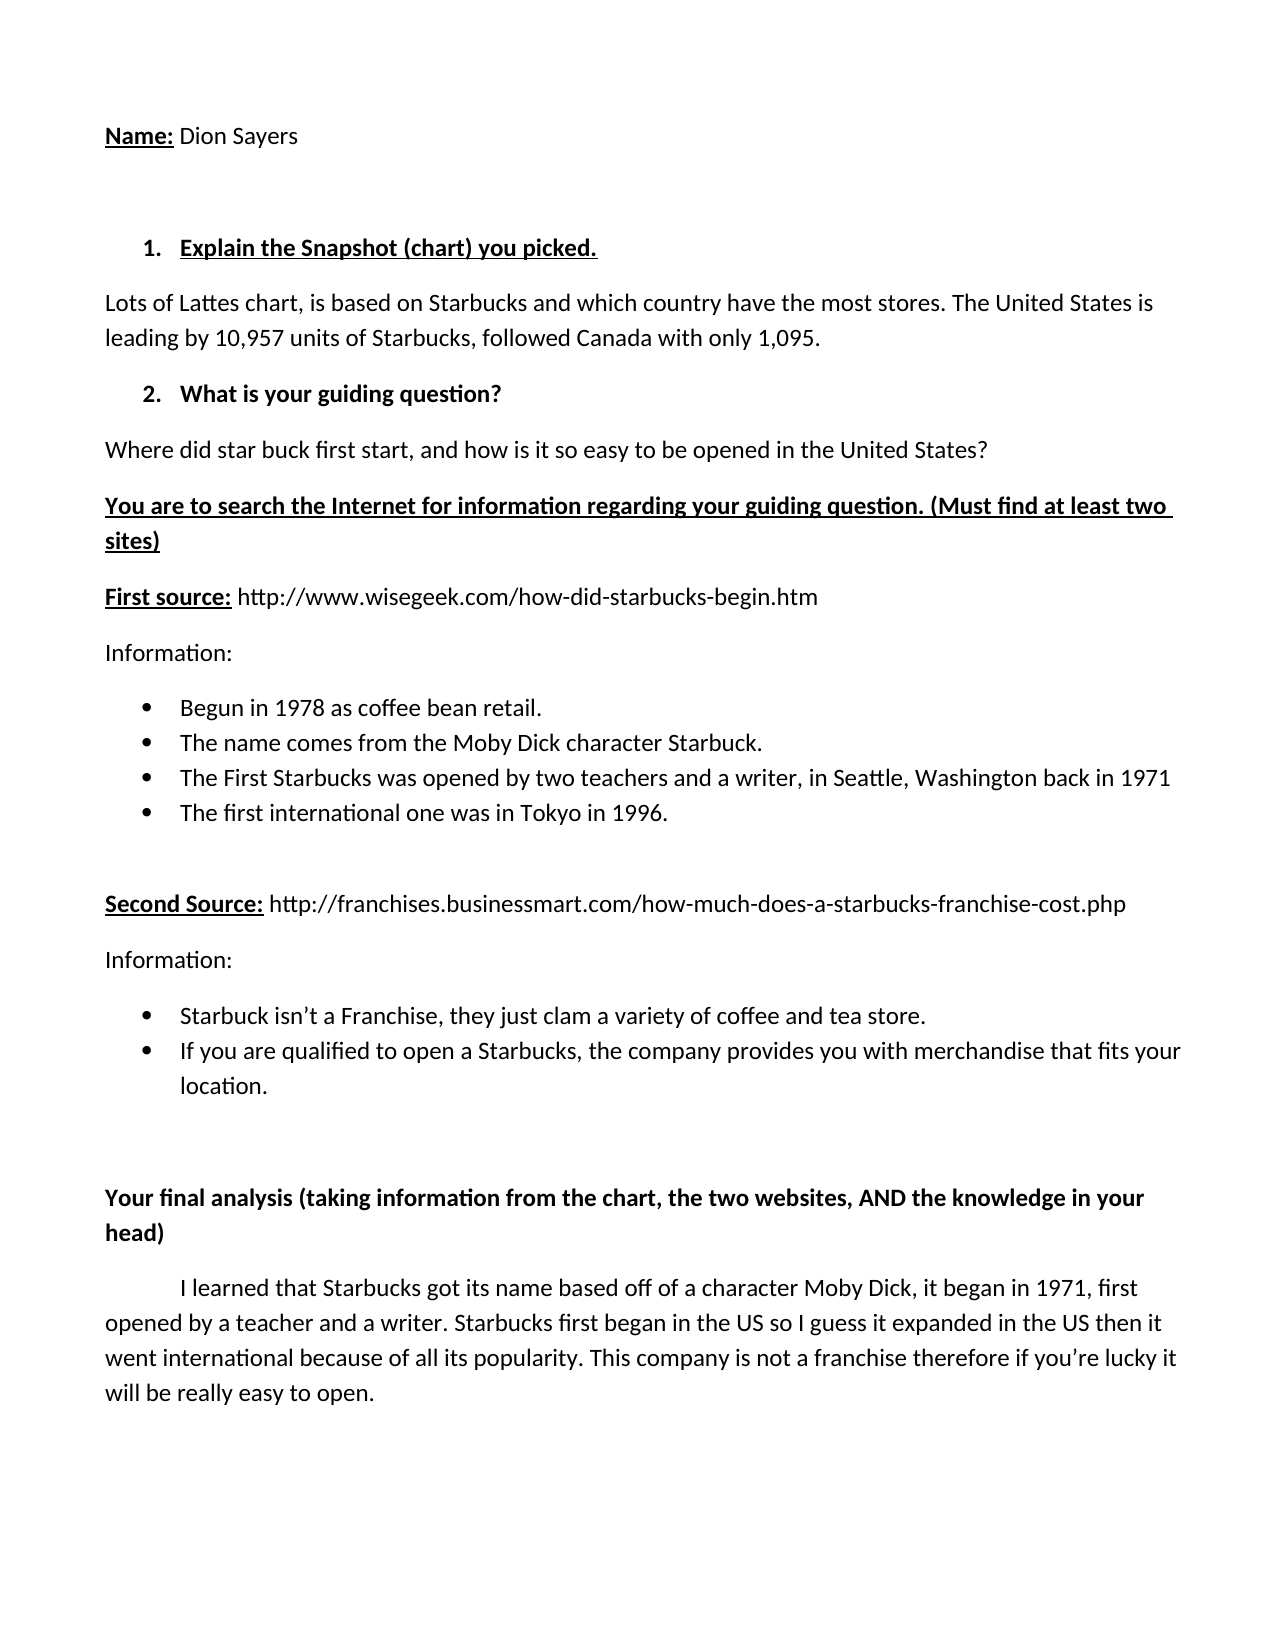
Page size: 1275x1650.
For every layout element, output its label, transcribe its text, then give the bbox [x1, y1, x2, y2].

text You are to search the Internet for information regarding your guiding question. (Must find at least two sites) [105, 490, 1185, 556]
text Second Source: http://franchises.businessmart.com/how-much-does-a-starbucks-franchise-cost.php [105, 888, 1185, 919]
text First source: http://www.wisegeek.com/how-did-starbucks-begin.htm [105, 581, 1185, 611]
text Information: [105, 637, 1185, 667]
text Name: Dion Sayers [105, 120, 1185, 151]
list If you are qualified to open a Starbucks, the company provides you with merchandise that fits your location. [142, 1035, 1185, 1101]
list Explain the Snapshot (chart) you picked. [142, 232, 1185, 262]
list Begun in 1978 as coffee bean retail. [142, 692, 1185, 723]
list The First Starbucks was opened by two teachers and a writer, in Seattle, Washington back in 1971 [142, 762, 1185, 793]
text Information: [105, 944, 1185, 975]
text Where did star buck first start, and how is it so easy to be opened in the United States? [105, 434, 1185, 465]
list What is your guiding question? [142, 378, 1185, 409]
text I learned that Starbucks got its name based off of a character Moby Dick, it began in 1971, first opened by a teacher and a writer. Starbucks first began in the US so I guess it expanded in the US then it went international because of all its popularity. This company is not a franchise therefore if you’re lucky it will be really easy to open. [105, 1272, 1185, 1408]
list The first international one was in Tokyo in 1996. [142, 797, 1185, 828]
list The name comes from the Moby Dick character Starbuck. [142, 727, 1185, 758]
text Your final analysis (taking information from the chart, the two websites, AND the knowledge in your head) [105, 1182, 1185, 1247]
text Lots of Lattes chart, is based on Starbucks and which country have the most stores. The United States is leading by 10,957 units of Starbucks, followed Canada with only 1,095. [105, 287, 1185, 353]
list Starbuck isn’t a Franchise, they just clam a variety of coffee and tea store. [142, 1000, 1185, 1031]
